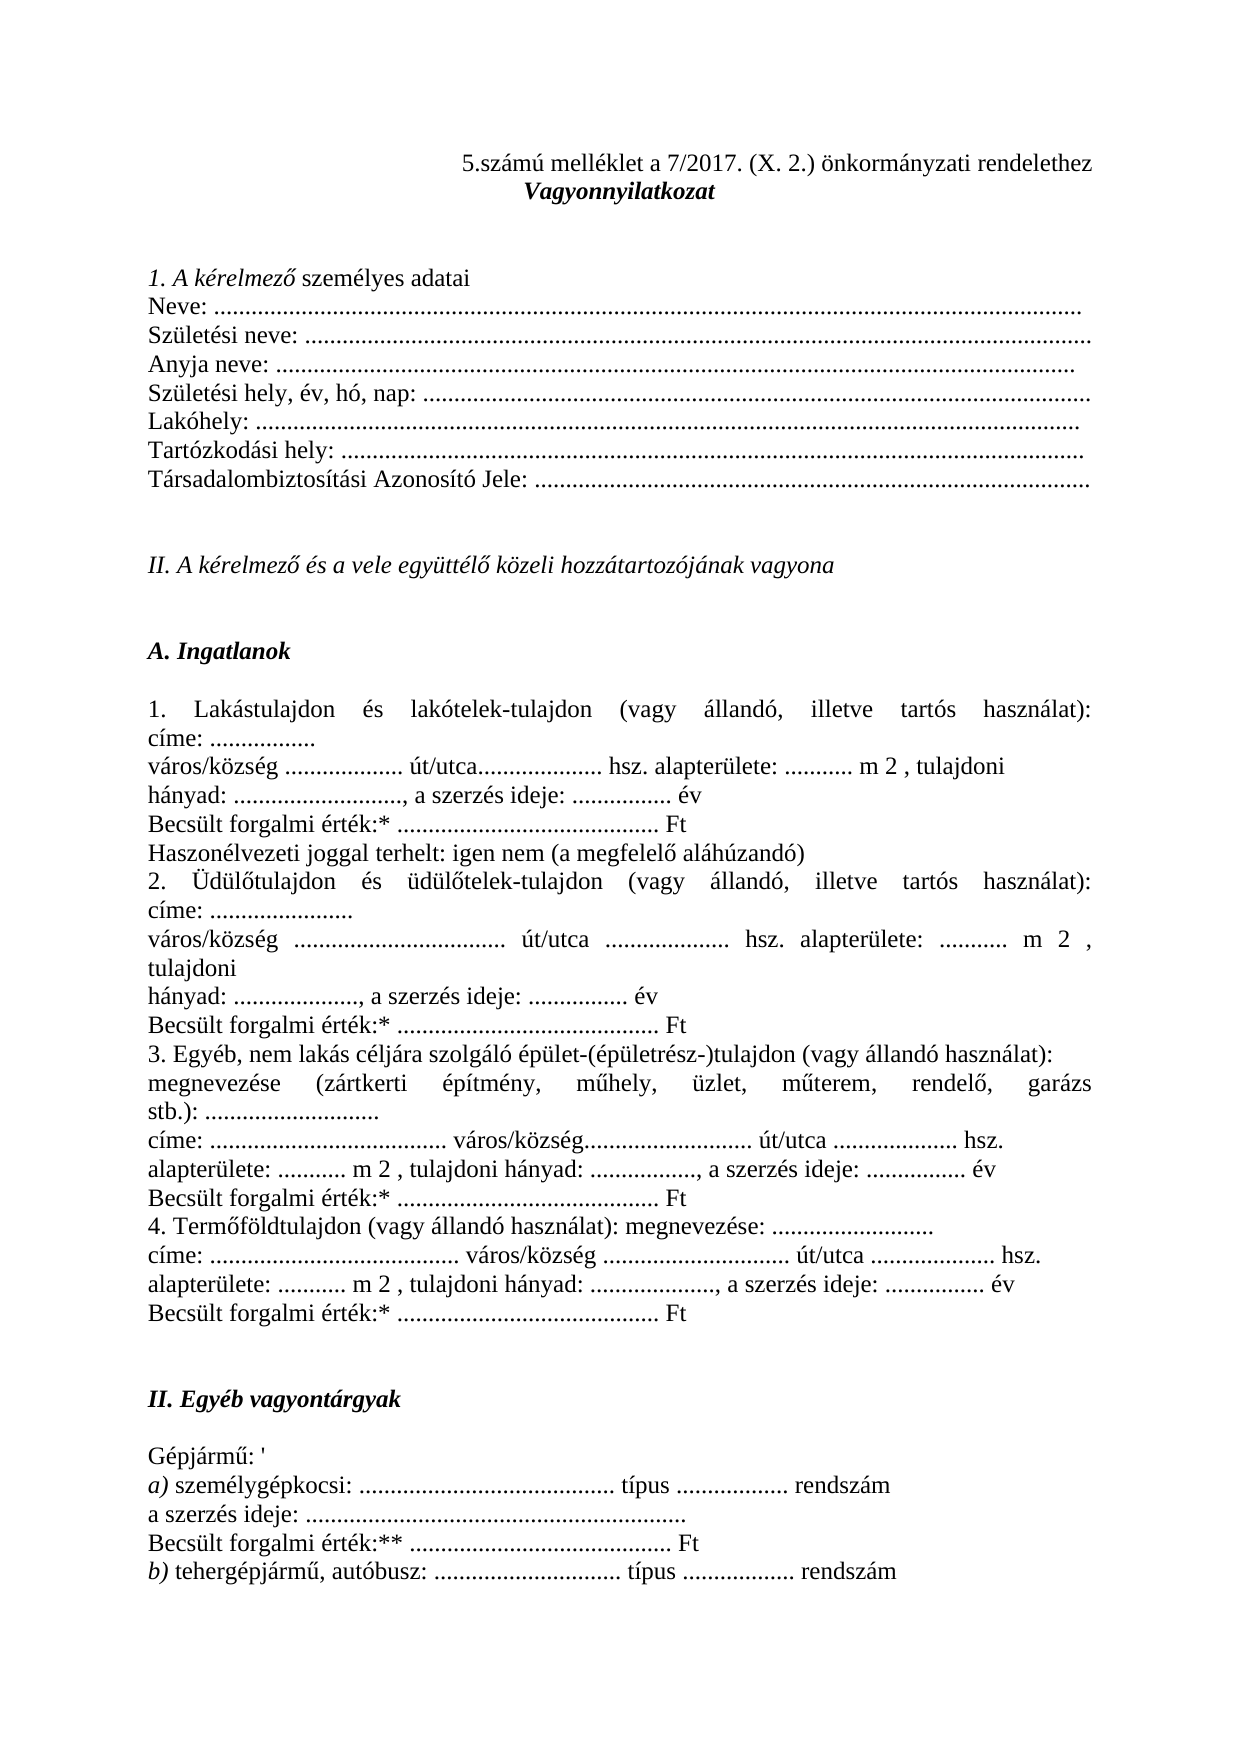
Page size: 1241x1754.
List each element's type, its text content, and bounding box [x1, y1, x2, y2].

text Tartózkodási hely: ....................................................................................................................... [148, 435, 1093, 464]
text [148, 1528, 1093, 1556]
text 1. A kérelmező személyes adatai [148, 263, 1093, 291]
text Születési hely, év, hó, nap: ........................................................................................................... [148, 378, 1093, 406]
text II. A kérelmező és a vele együttélő közeli hozzátartozójának vagyona [148, 550, 1093, 579]
text 3. Egyéb, nem lakás céljára szolgáló épület-(épületrész-)tulajdon (vagy állandó használat): [148, 1039, 1093, 1068]
text a szerzés ideje: ............................................................. [148, 1499, 1093, 1528]
text Gépjármű: ' [148, 1441, 1093, 1470]
text hányad: ...................., a szerzés ideje: ................ év [148, 981, 1093, 1010]
text alapterülete: ........... m 2 , tulajdoni hányad: ...................., a szerzés ideje: ................ év [148, 1269, 1093, 1298]
text Becsült forgalmi érték:* .......................................... Ft [148, 1298, 1093, 1326]
text megnevezése (zártkerti építmény, műhely, üzlet, műterem, rendelő, garázs stb.): ............................ [148, 1068, 1093, 1125]
text hányad: ..........................., a szerzés ideje: ................ év [148, 780, 1093, 809]
text 1. Lakástulajdon és lakótelek-tulajdon (vagy állandó, illetve tartós használat): címe: ................. [148, 694, 1093, 751]
text b) tehergépjármű, autóbusz: .............................. típus .................. rendszám [148, 1556, 1093, 1585]
text város/község ................... út/utca.................... hsz. alapterülete: ........... m 2 , tulajdoni [148, 751, 1093, 780]
text Lakóhely: .................................................................................................................................... [148, 406, 1093, 435]
text város/község .................................. út/utca .................... hsz. alapterülete: ........... m 2 , tulajdoni [148, 924, 1093, 981]
text Társadalombiztosítási Azonosító Jele: ......................................................................................... [148, 464, 1093, 493]
text alapterülete: ........... m 2 , tulajdoni hányad: ................., a szerzés ideje: ................ év [148, 1154, 1093, 1183]
text címe: ...................................... város/község........................... út/utca .................... hsz. [148, 1125, 1093, 1154]
text A. Ingatlanok [148, 636, 1093, 665]
text Haszonélvezeti joggal terhelt: igen nem (a megfelelő aláhúzandó) [148, 838, 1093, 866]
text Születési neve: .............................................................................................................................. [148, 320, 1093, 349]
text Vagyonnyilatkozat [148, 176, 1093, 205]
text Becsült forgalmi érték:* .......................................... Ft [148, 1183, 1093, 1211]
text 2. Üdülőtulajdon és üdülőtelek-tulajdon (vagy állandó, illetve tartós használat): címe: ....................... [148, 866, 1093, 924]
text Neve: ........................................................................................................................................... [148, 291, 1093, 320]
text 4. Termőföldtulajdon (vagy állandó használat): megnevezése: .......................... [148, 1211, 1093, 1240]
text 5.számú melléklet a 7/2017. (X. 2.) önkormányzati rendelethez [148, 148, 1093, 176]
text Becsült forgalmi érték:* .......................................... Ft [148, 1010, 1093, 1039]
text a) személygépkocsi: ......................................... típus .................. rendszám [148, 1470, 1093, 1499]
text II. Egyéb vagyontárgyak [148, 1384, 1093, 1413]
text Anyja neve: ................................................................................................................................ [148, 349, 1093, 378]
text címe: ........................................ város/község .............................. út/utca .................... hsz. [148, 1240, 1093, 1269]
text Becsült forgalmi érték:* .......................................... Ft [148, 809, 1093, 838]
